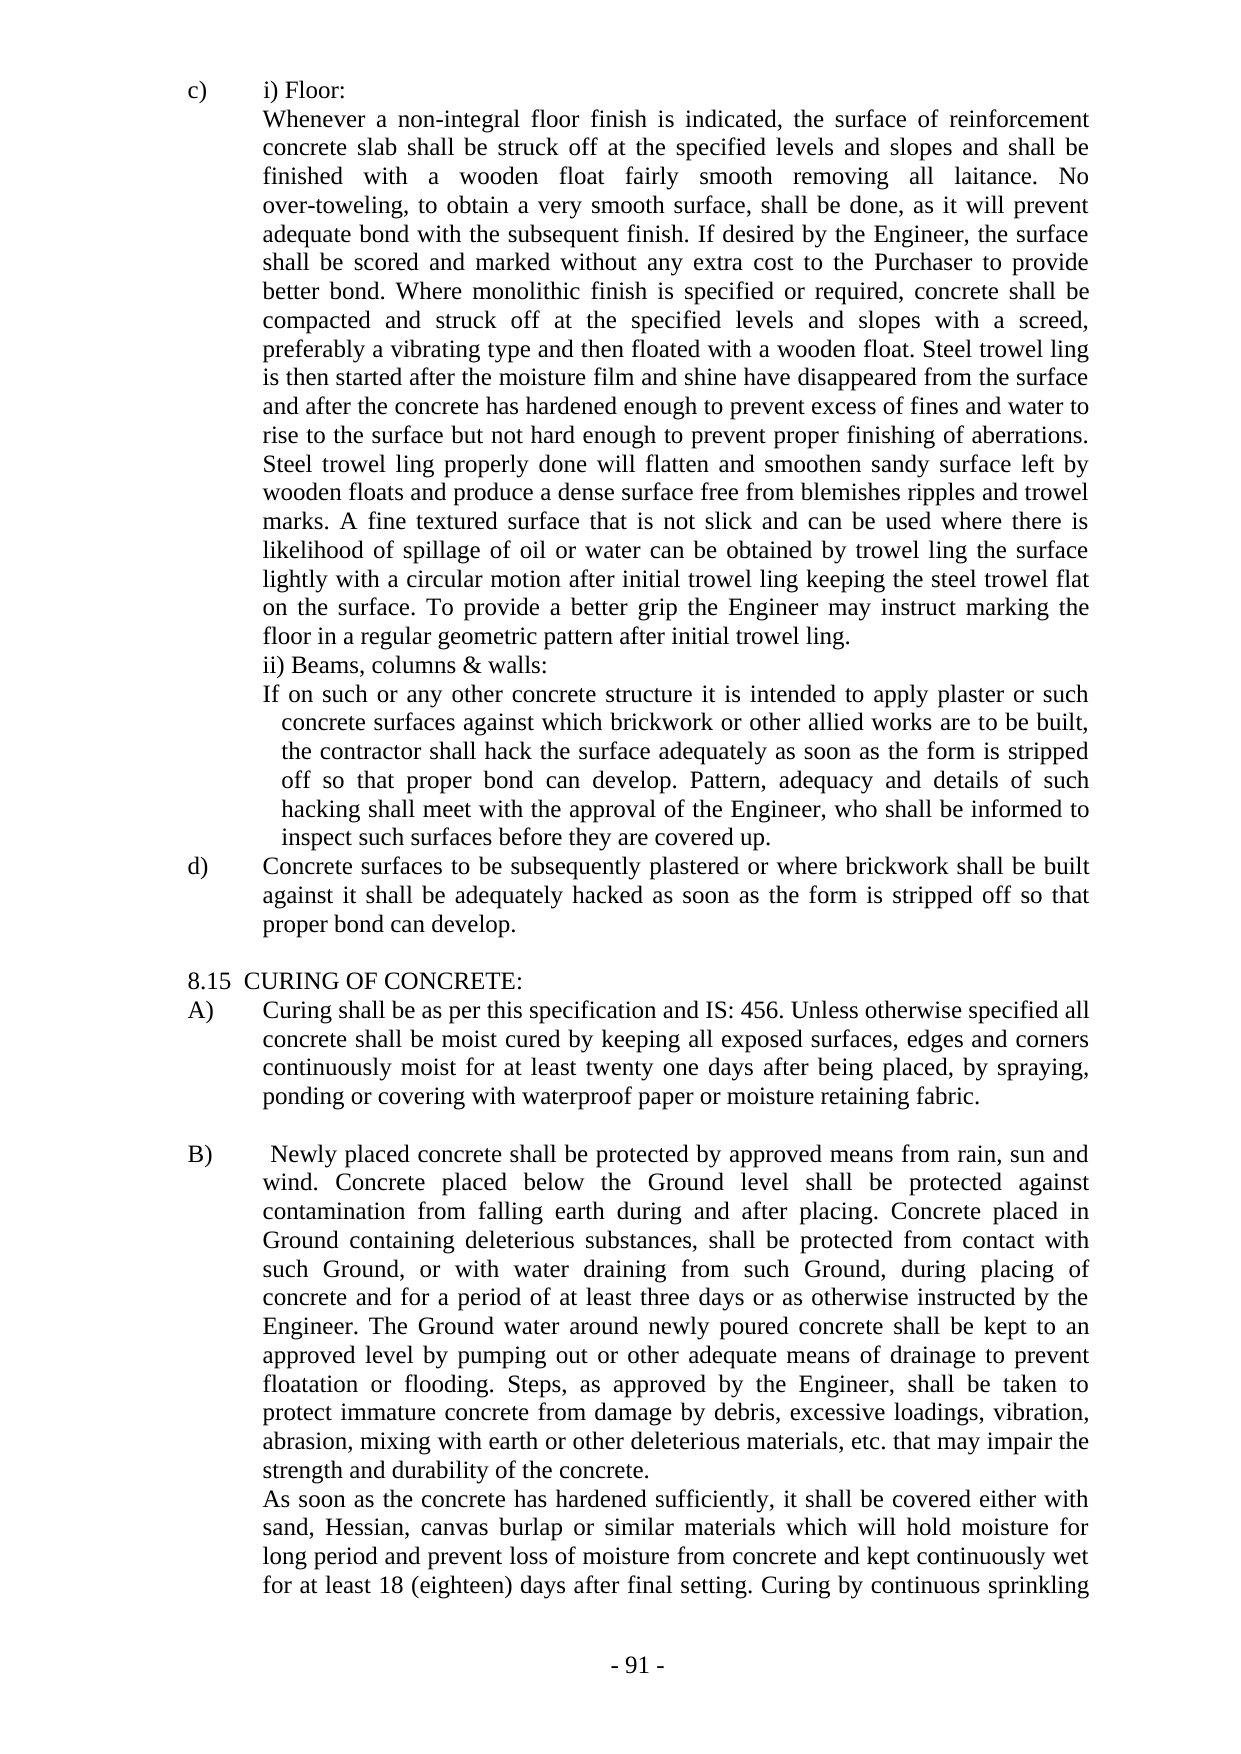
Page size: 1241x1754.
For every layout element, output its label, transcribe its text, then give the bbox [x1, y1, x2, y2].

text B) Newly placed concrete shall be protected by approved means from rain, sun and wind. Concrete placed below the Ground level shall be protected against contamination from falling earth during and after placing. Concrete placed in Ground containing deleterious substances, shall be protected from contact with such Ground, or with water draining from such Ground, during placing of concrete and for a period of at least three days or as otherwise instructed by the Engineer. The Ground water around newly poured concrete shall be kept to an approved level by pumping out or other adequate means of drainage to prevent floatation or flooding. Steps, as approved by the Engineer, shall be taken to protect immature concrete from damage by debris, excessive loadings, vibration, abrasion, mixing with earth or other deleterious materials, etc. that may impair the strength and durability of the concrete. [187, 1139, 1090, 1484]
text If on such or any other concrete structure it is intended to apply plaster or such concrete surfaces against which brickwork or other allied works are to be built, the contractor shall hack the surface adequately as soon as the form is stripped off so that proper bond can develop. Pattern, adequacy and details of such hacking shall meet with the approval of the Engineer, who shall be informed to inspect such surfaces before they are covered up. [206, 679, 1090, 851]
text Whenever a non-integral floor finish is indicated, the surface of reinforcement concrete slab shall be struck off at the specified levels and slopes and shall be finished with a wooden float fairly smooth removing all laitance. No over-toweling, to obtain a very smooth surface, shall be done, as it will prevent adequate bond with the subsequent finish. If desired by the Engineer, the surface shall be scored and marked without any extra cost to the Purchaser to provide better bond. Where monolithic finish is specified or required, concrete shall be compacted and struck off at the specified levels and slopes with a screed, preferably a vibrating type and then floated with a wooden float. Steel trowel ling is then started after the moisture film and shine have disappeared from the surface and after the concrete has hardened enough to prevent excess of fines and water to rise to the surface but not hard enough to prevent proper finishing of aberrations. Steel trowel ling properly done will flatten and smoothen sandy surface left by wooden floats and produce a dense surface free from blemishes ripples and trowel marks. A fine textured surface that is not slick and can be used where there is likelihood of spillage of oil or water can be obtained by trowel ling the surface lightly with a circular motion after initial trowel ling keeping the steel trowel flat on the surface. To provide a better grip the Engineer may instruct marking the floor in a regular geometric pattern after initial trowel ling. [187, 104, 1090, 650]
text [187, 1484, 1090, 1599]
text 8.15 CURING OF CONCRETE: [112, 966, 1090, 995]
text A) Curing shall be as per this specification and IS: 456. Unless otherwise specified all concrete shall be moist cured by keeping all exposed surfaces, edges and corners continuously moist for at least twenty one days after being placed, by spraying, ponding or covering with waterproof paper or moisture retaining fabric. [187, 995, 1090, 1110]
text c) i) Floor: [187, 75, 1090, 104]
text ii) Beams, columns & walls: [187, 650, 1090, 679]
text d) Concrete surfaces to be subsequently plastered or where brickwork shall be built against it shall be adequately hacked as soon as the form is stripped off so that proper bond can develop. [187, 851, 1090, 937]
